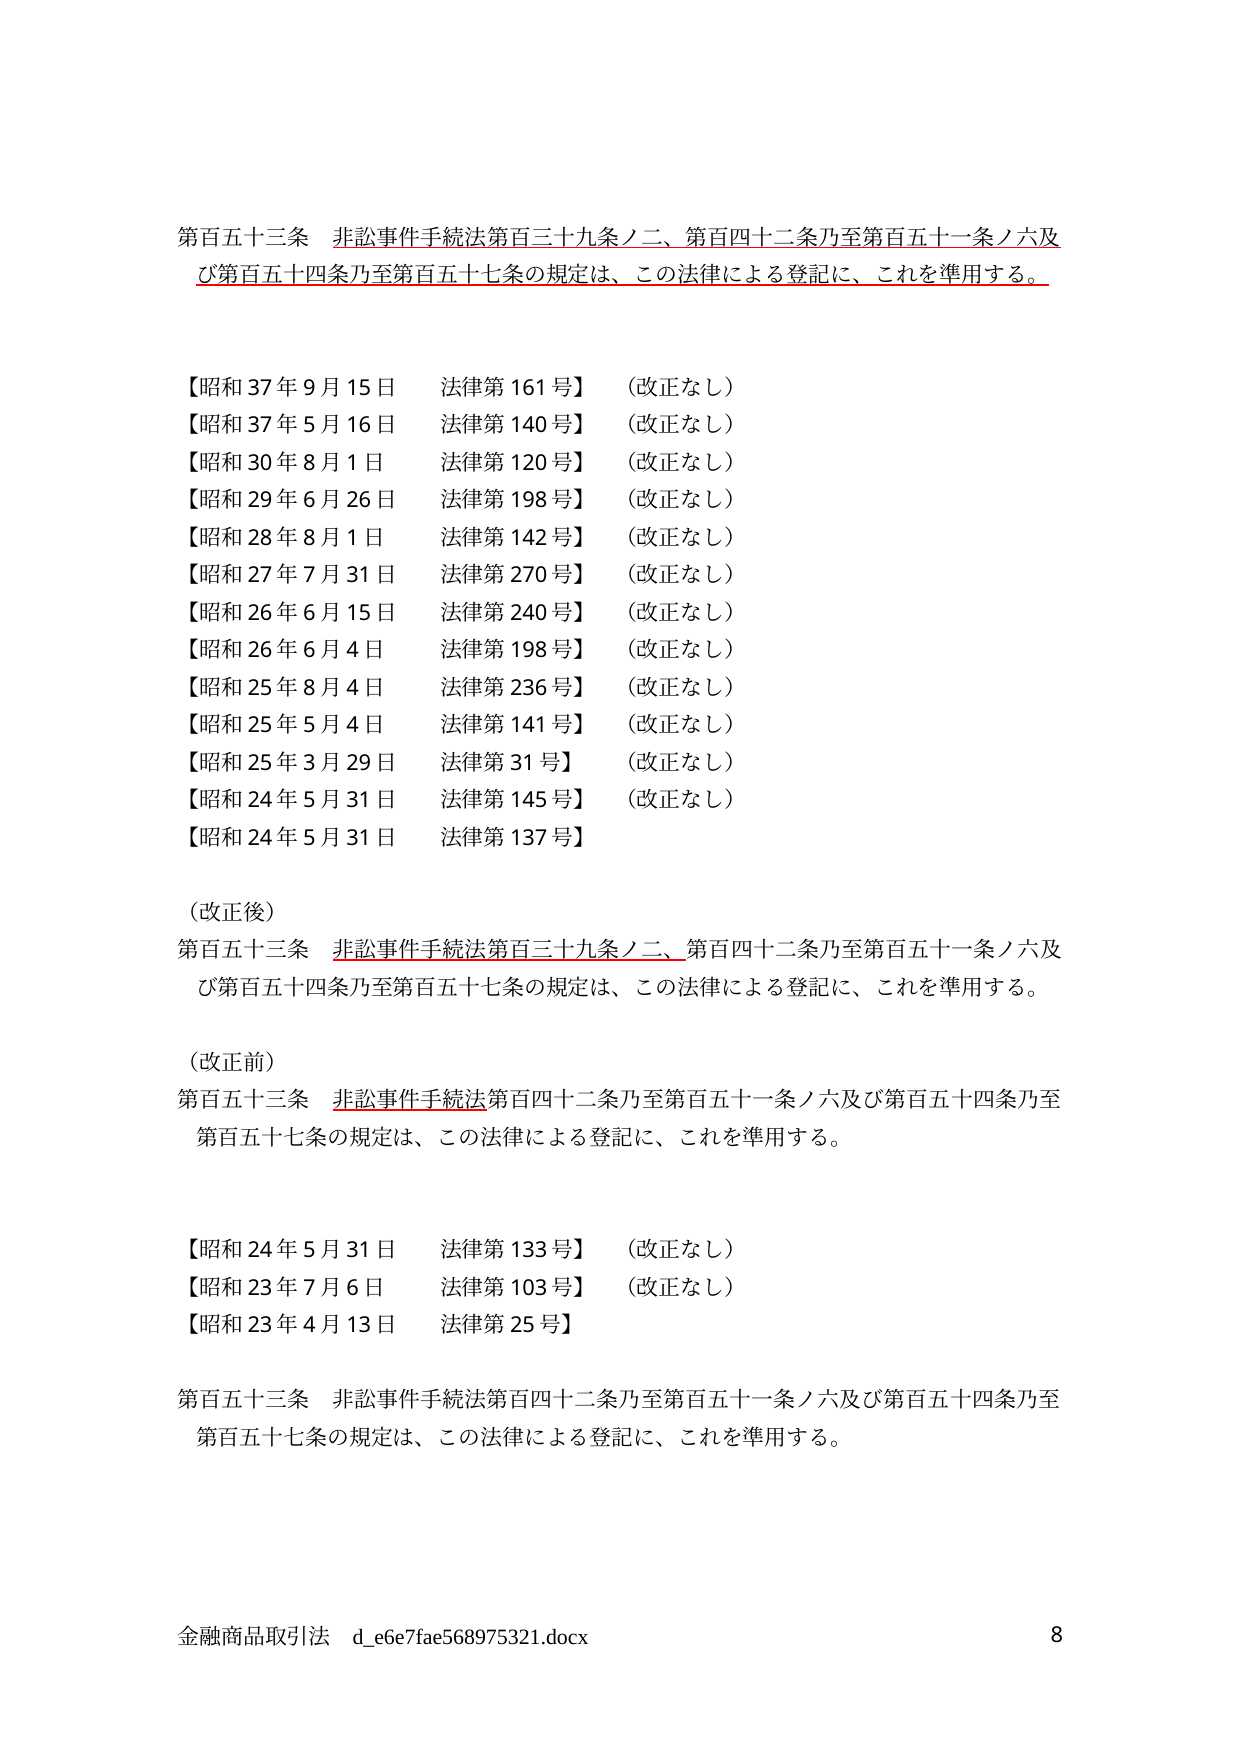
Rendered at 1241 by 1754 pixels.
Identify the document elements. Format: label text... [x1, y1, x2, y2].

text 【昭和26年6月15日 法律第240号】 （改正なし） [177, 592, 1063, 629]
text 【昭和27年7月31日 法律第270号】 （改正なし） [177, 554, 1063, 592]
text 【昭和24年5月31日 法律第133号】 （改正なし） [177, 1229, 1063, 1267]
text 第百五十三条 非訟事件手続法第百三十九条ノ二、第百四十二条乃至第百五十一条ノ六及び第百五十四条乃至第百五十七条の規定は、この法律による登記に、これを準用する。 [177, 217, 1063, 292]
text 第百五十三条 非訟事件手続法第百四十二条乃至第百五十一条ノ六及び第百五十四条乃至第百五十七条の規定は、この法律による登記に、これを準用する。 [177, 1379, 1063, 1454]
text （改正後） [177, 892, 1063, 929]
text 【昭和37年9月15日 法律第161号】 （改正なし） [177, 367, 1063, 404]
text 【昭和23年4月13日 法律第25号】 [177, 1304, 1063, 1342]
text 【昭和37年5月16日 法律第140号】 （改正なし） [177, 404, 1063, 442]
text 【昭和28年8月1日 法律第142号】 （改正なし） [177, 517, 1063, 554]
text 【昭和24年5月31日 法律第145号】 （改正なし） [177, 779, 1063, 817]
text 【昭和25年3月29日 法律第31号】 （改正なし） [177, 742, 1063, 779]
text 【昭和25年8月4日 法律第236号】 （改正なし） [177, 667, 1063, 704]
text 第百五十三条 非訟事件手続法第百四十二条乃至第百五十一条ノ六及び第百五十四条乃至第百五十七条の規定は、この法律による登記に、これを準用する。 [177, 1079, 1063, 1154]
text 【昭和29年6月26日 法律第198号】 （改正なし） [177, 479, 1063, 517]
text 【昭和26年6月4日 法律第198号】 （改正なし） [177, 629, 1063, 667]
text （改正前） [177, 1042, 1063, 1079]
text 第百五十三条 非訟事件手続法第百三十九条ノ二、第百四十二条乃至第百五十一条ノ六及び第百五十四条乃至第百五十七条の規定は、この法律による登記に、これを準用する。 [177, 929, 1063, 1004]
text 【昭和23年7月6日 法律第103号】 （改正なし） [177, 1267, 1063, 1304]
text 【昭和25年5月4日 法律第141号】 （改正なし） [177, 704, 1063, 742]
text 【昭和24年5月31日 法律第137号】 [177, 817, 1063, 854]
text 【昭和30年8月1日 法律第120号】 （改正なし） [177, 442, 1063, 479]
